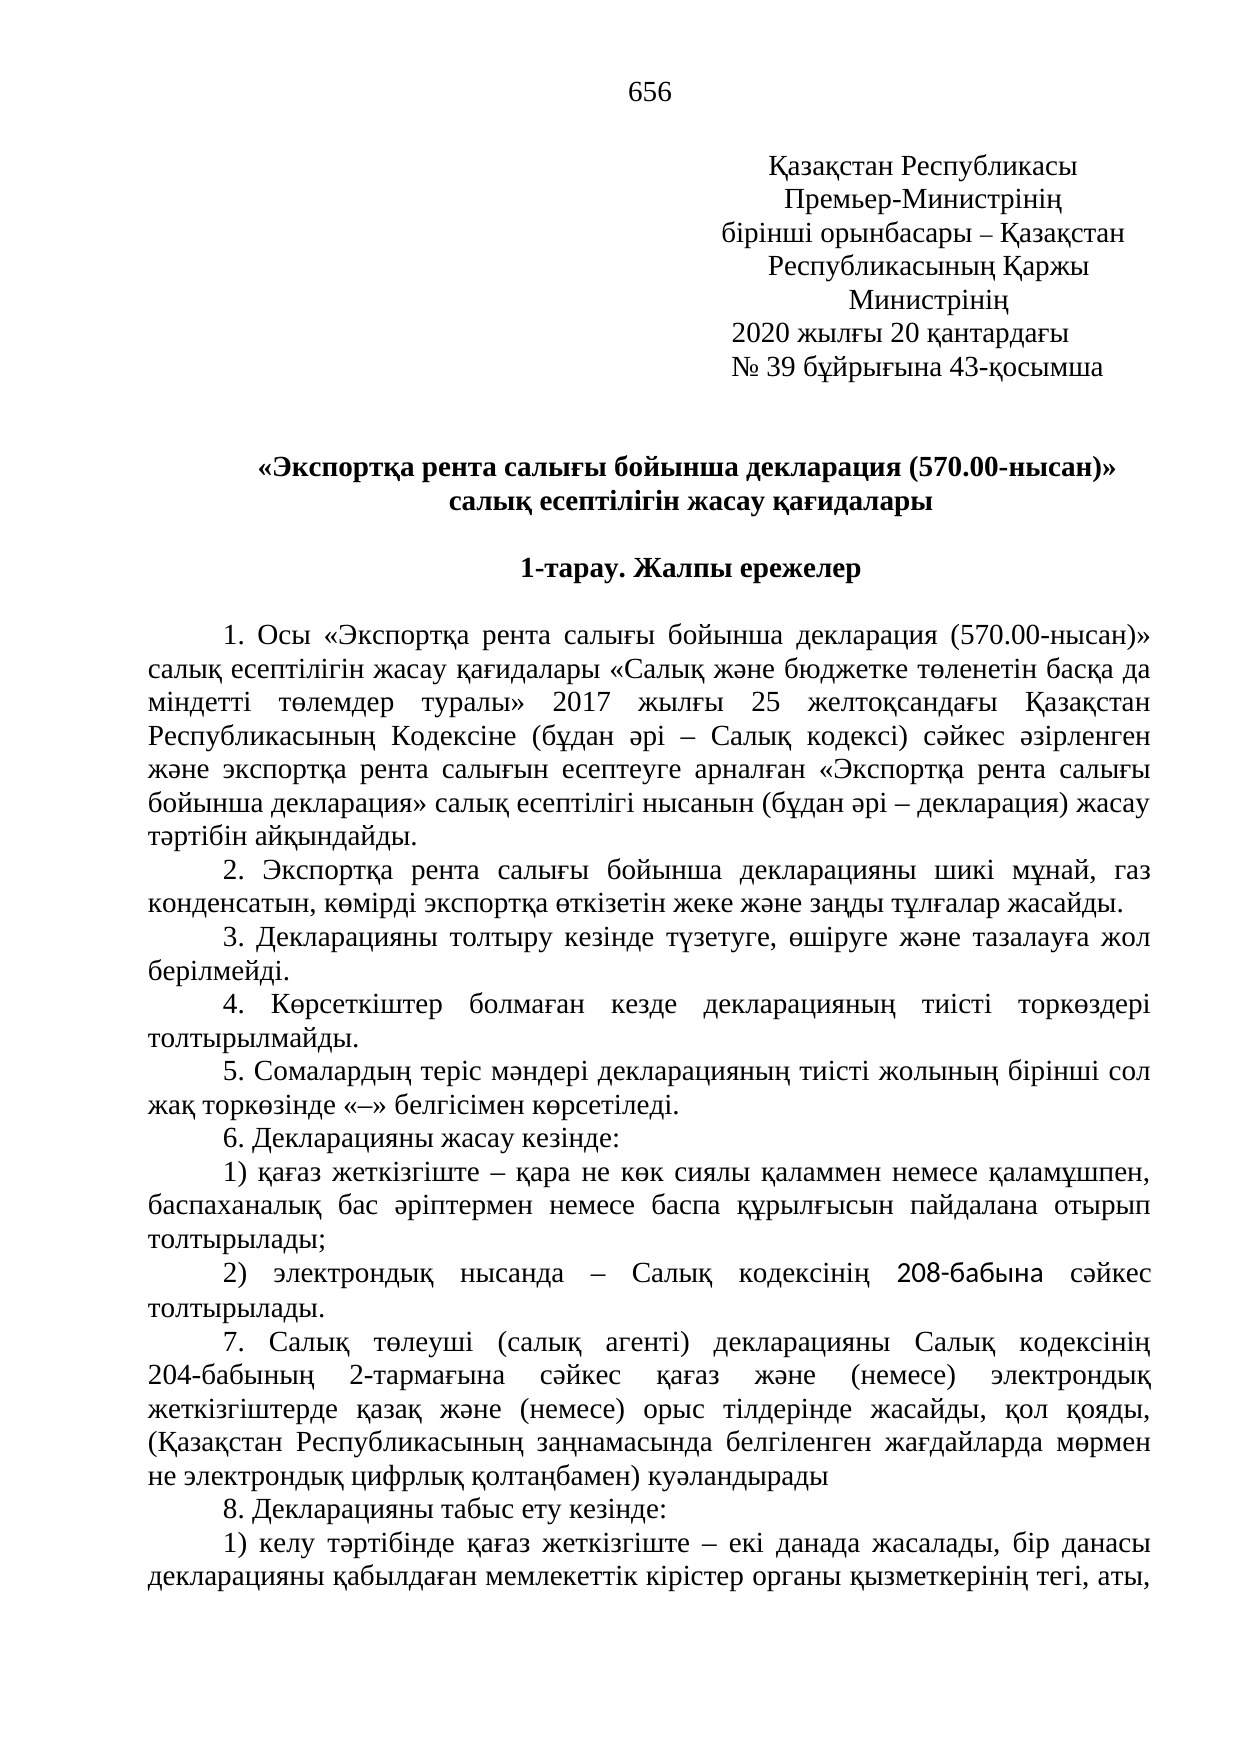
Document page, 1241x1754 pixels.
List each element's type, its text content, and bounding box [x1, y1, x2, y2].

text 7. Салық төлеуші (салық агенті) декларацияны Салық кодексінің 204-бабының 2-тармағына сәйкес қағаз және (немесе) электрондық жеткізгіштерде қазақ және (немесе) орыс тілдерінде жасайды, қол қояды, (Қазақстан Республикасының заңнамасында белгіленген жағдайларда мөрмен не электрондық цифрлық қолтаңбамен) куәландырады [148, 1324, 1152, 1491]
text 5. Сомалардың теріс мәндері декларацияның тиісті жолының бірінші сол жақ торкөзінде «–» белгісімен көрсетіледі. [148, 1053, 1152, 1120]
text 1-тарау. Жалпы ережелер [148, 550, 1152, 584]
text «Экспортқа рента салығы бойынша декларация (570.00-нысан)» [148, 449, 1152, 483]
text 3. Декларацияны толтыру кезінде түзетуге, өшіруге және тазалауға жол берілмейді. [148, 919, 1152, 986]
text 2. Экспортқа рента салығы бойынша декларацияны шикi мұнай, газ конденсатын, көмірді экспортқа өткізетін жеке және заңды тұлғалар жасайды. [148, 852, 1152, 919]
text 1. Осы «Экспортқа рента салығы бойынша декларация (570.00-нысан)» салық есептілігін жасау қағидалары «Салық және бюджетке төленетін басқа да міндетті төлемдер туралы» 2017 жылғы 25 желтоқсандағы Қазақстан Республикасының Кодексіне (бұдан әрі – Салық кодексі) сәйкес әзірленген және экспортқа рента салығын есептеуге арналған «Экспортқа рента салығы бойынша декларация» салық есептілігі нысанын (бұдан әрі – декларация) жасау тәртібін айқындайды. [148, 617, 1152, 852]
text салық есептілігін жасау қағидалары [148, 483, 1152, 517]
text 8. Декларацияны табыс ету кезінде: [148, 1491, 1152, 1525]
text 2) электрондық нысанда – Салық кодексінің 208-бабына сәйкес толтырылады. [148, 1254, 1152, 1324]
table_header Қазақстан Республикасы Премьер-Министрінің бірінші орынбасары – Қазақстан Республикасының Қаржы Министрінің 2020 жылғы 20 қантардағы № 39 бұйрығына 43-қосымша [694, 148, 1137, 382]
text 6. Декларацияны жасау кезінде: [148, 1120, 1152, 1154]
text 1) қағаз жеткізгіште – қара не көк сиялы қаламмен немесе қаламұшпен, баспаханалық бас әріптермен немесе баспа құрылғысын пайдалана отырып толтырылады; [148, 1154, 1152, 1254]
text 4. Көрсеткіштер болмаған кезде декларацияның тиісті торкөздері толтырылмайды. [148, 986, 1152, 1053]
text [148, 1525, 1152, 1592]
